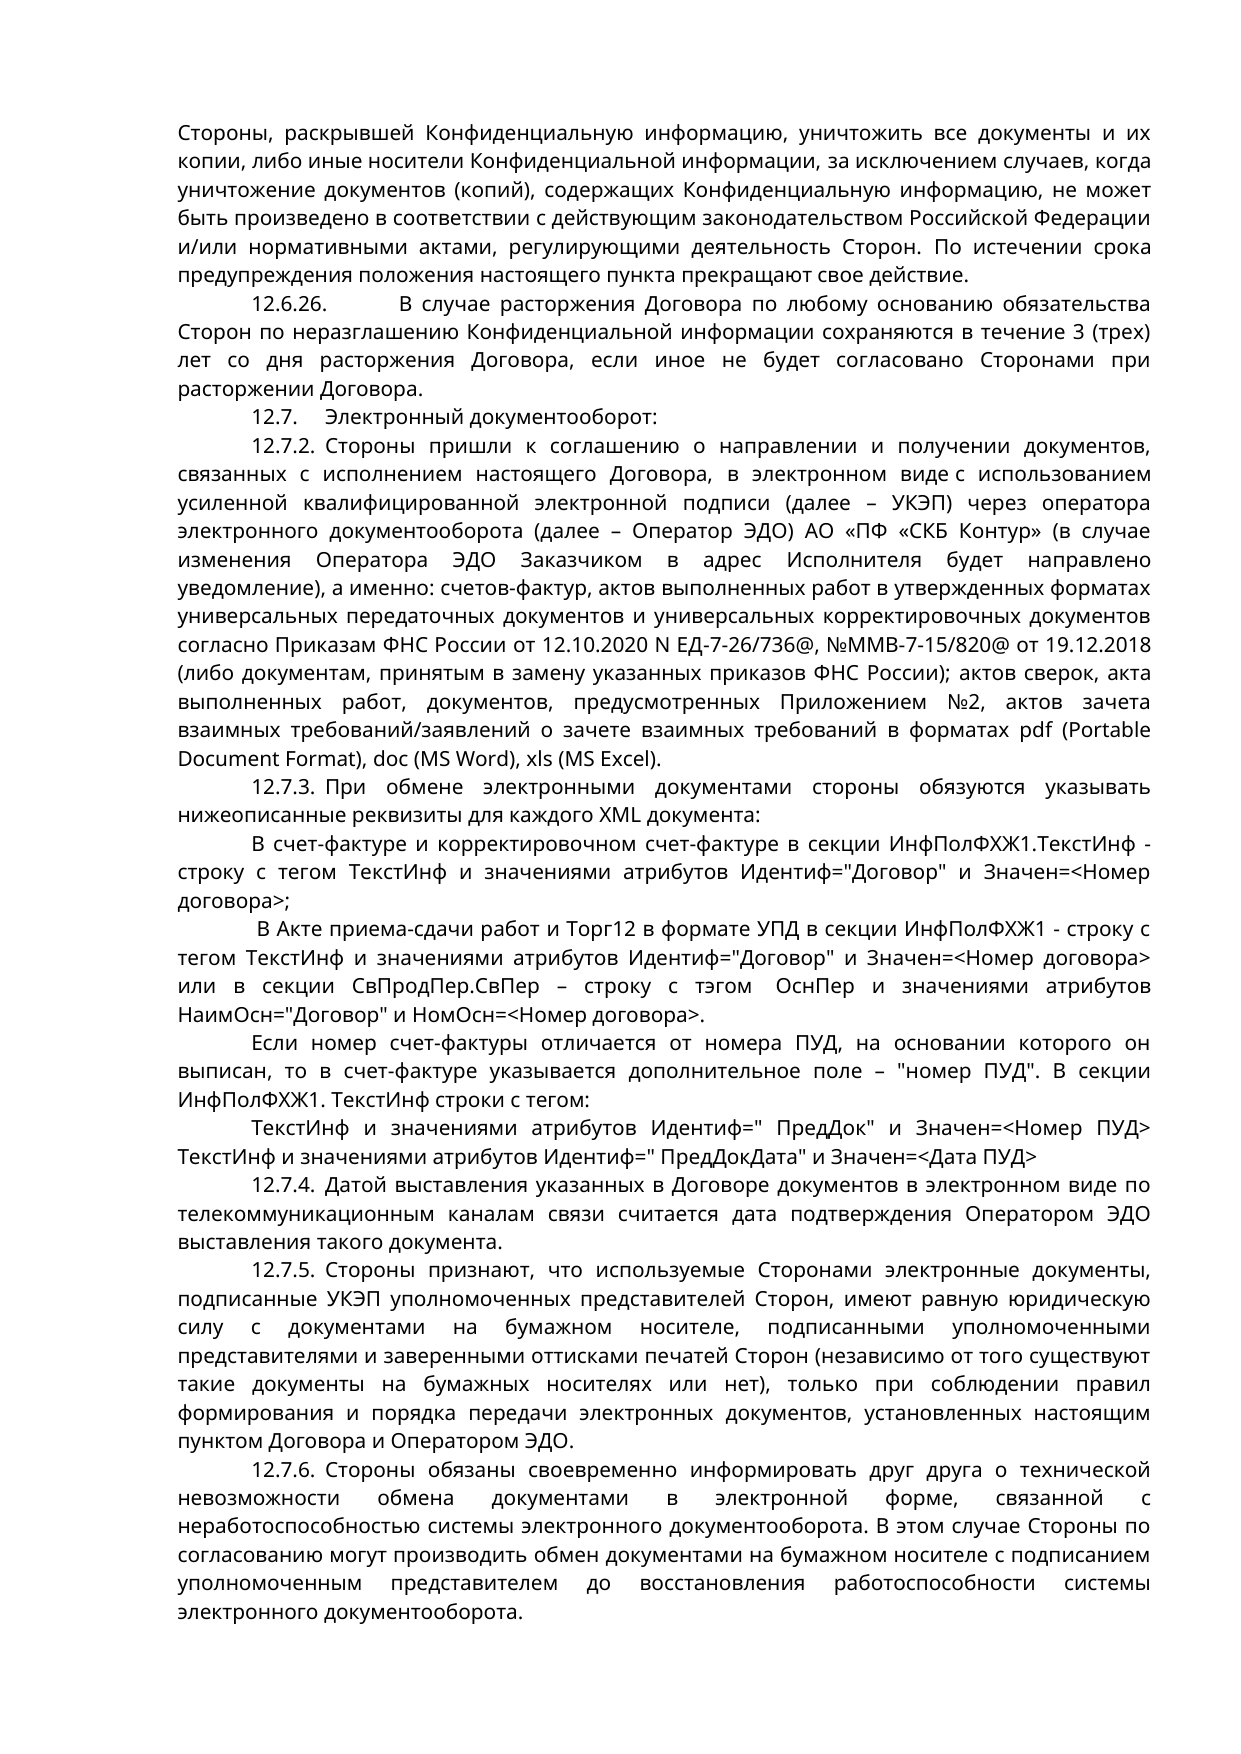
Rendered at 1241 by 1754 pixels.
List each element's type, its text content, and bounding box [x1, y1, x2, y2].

list Электронный документооборот: [177, 402, 1152, 431]
list При обмене электронными документами стороны обязуются указывать нижеописанные реквизиты для каждого XML документа: [177, 772, 1152, 829]
list Стороны признают, что используемые Сторонами электронные документы, подписанные УКЭП уполномоченных представителей Сторон, имеют равную юридическую силу с документами на бумажном носителе, подписанными уполномоченными представителями и заверенными оттисками печатей Сторон (независимо от того существуют такие документы на бумажных носителях или нет), только при соблюдении правил формирования и порядка передачи электронных документов, установленных настоящим пунктом Договора и Оператором ЭДО. [177, 1256, 1152, 1455]
list В случае расторжения Договора по любому основанию обязательства Сторон по неразглашению Конфиденциальной информации сохраняются в течение 3 (трех) лет со дня расторжения Договора, если иное не будет согласовано Сторонами при расторжении Договора. [177, 289, 1152, 402]
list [177, 118, 1152, 289]
list Стороны пришли к соглашению о направлении и получении документов, связанных с исполнением настоящего Договора, в электронном виде с использованием усиленной квалифицированной электронной подписи (далее – УКЭП) через оператора электронного документооборота (далее – Оператор ЭДО) АО «ПФ «СКБ Контур» (в случае изменения Оператора ЭДО Заказчиком в адрес Исполнителя будет направлено уведомление), а именно: счетов-фактур, актов выполненных работ в утвержденных форматах универсальных передаточных документов и универсальных корректировочных документов согласно Приказам ФНС России от 12.10.2020 N ЕД-7-26/736@, №ММВ-7-15/820@ от 19.12.2018 (либо документам, принятым в замену указанных приказов ФНС России); актов сверок, акта выполненных работ, документов, предусмотренных Приложением №2, актов зачета взаимных требований/заявлений о зачете взаимных требований в форматах pdf (Portable Document Format), doc (MS Word), xls (MS Excel). [177, 431, 1152, 772]
list Если номер счет-фактуры отличается от номера ПУД, на основании которого он выписан, то в счет-фактуре указывается дополнительное поле – "номер ПУД". В секции ИнфПолФХЖ1. ТекстИнф строки с тегом: [177, 1028, 1152, 1113]
list ТекстИнф и значениями атрибутов Идентиф=" ПредДок" и Значен=<Номер ПУД> ТекстИнф и значениями атрибутов Идентиф=" ПредДокДата" и Значен=<Дата ПУД> [177, 1113, 1152, 1170]
list В Акте приема-сдачи работ и Торг12 в формате УПД в секции ИнфПолФХЖ1 - строку с тегом ТекстИнф и значениями атрибутов Идентиф="Договор" и Значен=<Номер договора> или в секции СвПродПер.СвПер – строку с тэгом ОснПер и значениями атрибутов НаимОсн="Договор" и НомОсн=<Номер договора>. [177, 914, 1152, 1028]
list Стороны обязаны своевременно информировать друг друга о технической невозможности обмена документами в электронной форме, связанной с неработоспособностью системы электронного документооборота. В этом случае Стороны по согласованию могут производить обмен документами на бумажном носителе с подписанием уполномоченным представителем до восстановления работоспособности системы электронного документооборота. [177, 1455, 1152, 1625]
list Датой выставления указанных в Договоре документов в электронном виде по телекоммуникационным каналам связи считается дата подтверждения Оператором ЭДО выставления такого документа. [177, 1170, 1152, 1256]
list В счет-фактуре и корректировочном счет-фактуре в секции ИнфПолФХЖ1.ТекстИнф - строку с тегом ТекстИнф и значениями атрибутов Идентиф="Договор" и Значен=<Номер договора>; [177, 829, 1152, 914]
